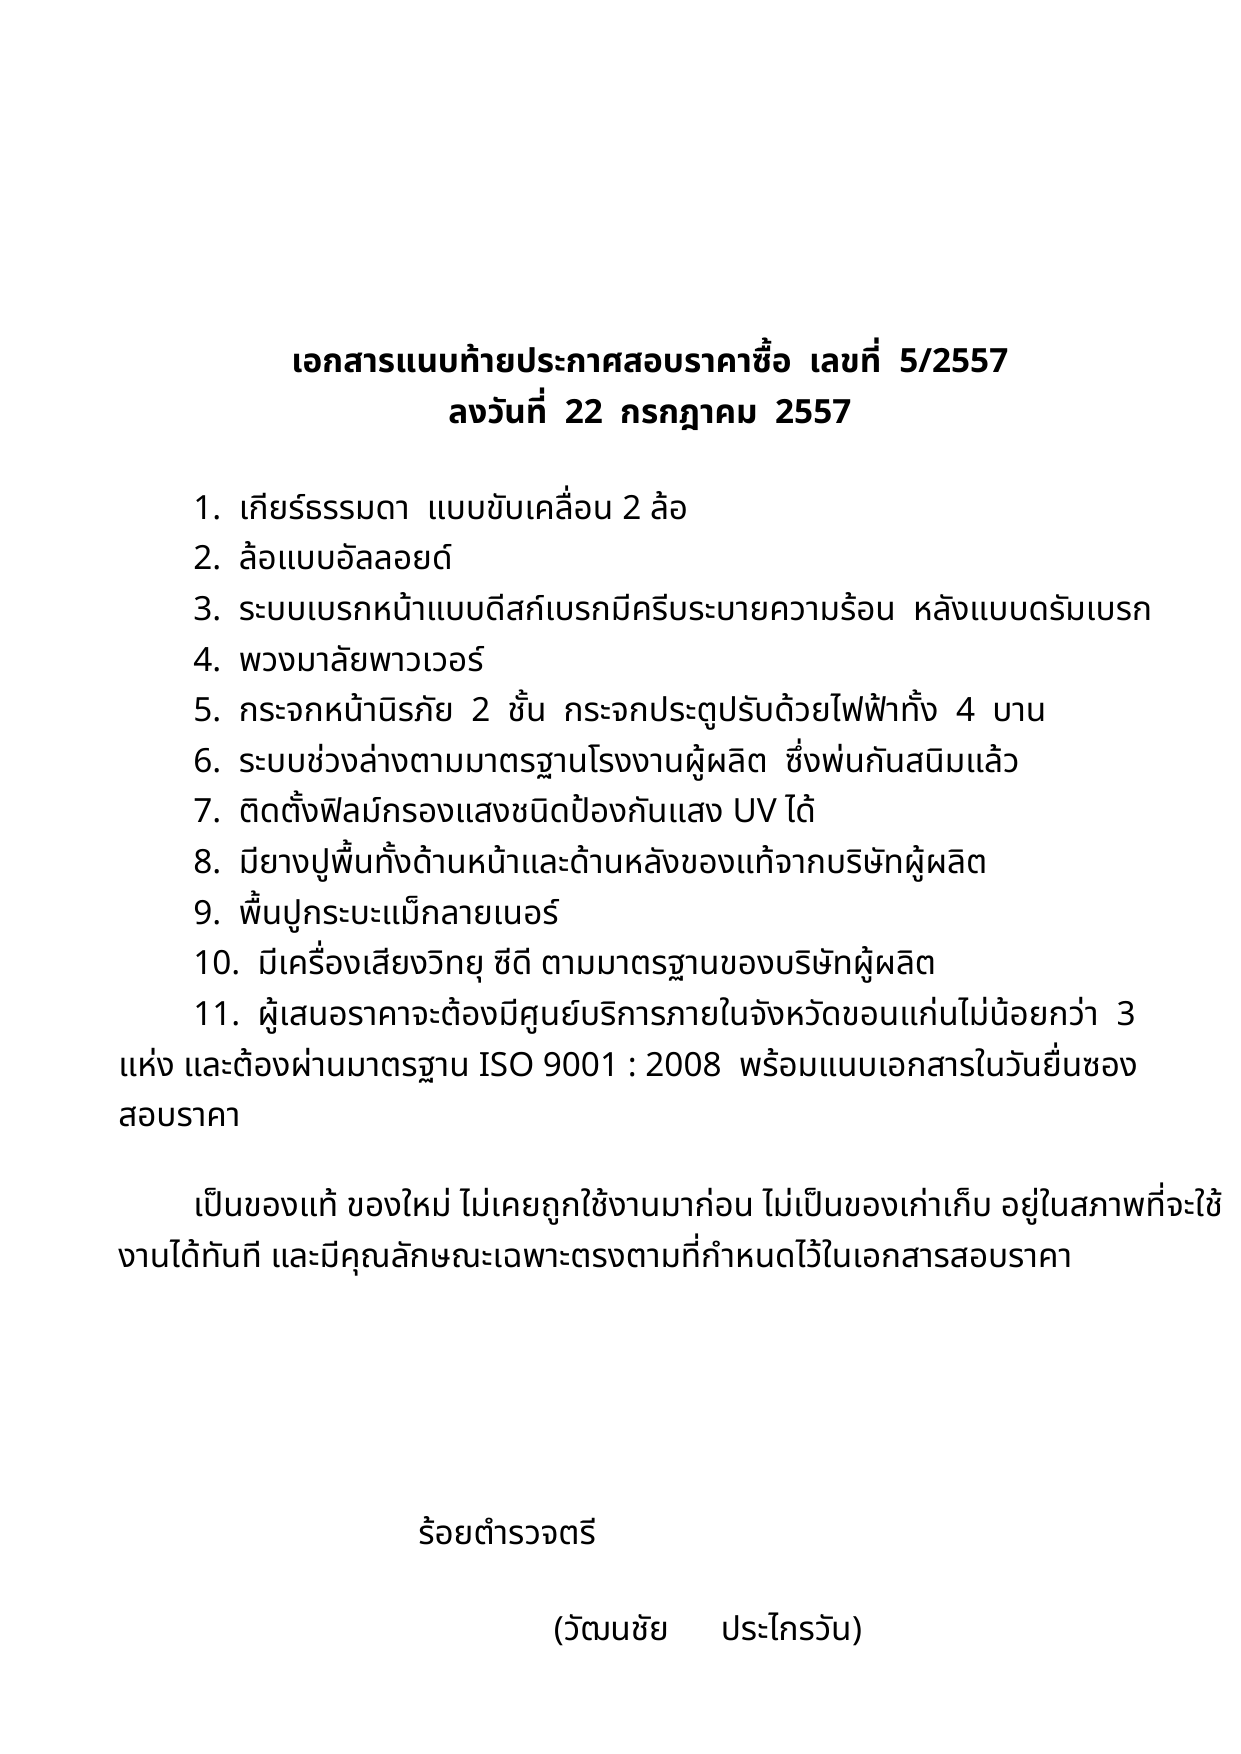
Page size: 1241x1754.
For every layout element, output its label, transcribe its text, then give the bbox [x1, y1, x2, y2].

text 1. เกียร์ธรรมดา แบบขับเคลื่อน 2 ล้อ [118, 483, 1181, 534]
text เอกสารแนบท้ายประกาศสอบราคาซื้อ เลขที่ 5/2557 [118, 337, 1181, 387]
text เป็นของแท้ ของใหม่ ไม่เคยถูกใช้งานมาก่อน ไม่เป็นของเก่าเก็บ อยู่ในสภาพที่จะใช้งานได้ทันที และมีคุณลักษณะเฉพาะตรงตามที่กำหนดไว้ในเอกสารสอบราคา [118, 1181, 1236, 1282]
text ลงวันที่ 22 กรกฎาคม 2557 [118, 387, 1181, 438]
text 4. พวงมาลัยพาวเวอร์ [118, 635, 1181, 686]
text 6. ระบบช่วงล่างตามมาตรฐานโรงงานผู้ผลิต ซึ่งพ่นกันสนิมแล้ว [118, 737, 1181, 787]
text ร้อยตำรวจตรี [118, 1509, 1236, 1559]
text 3. ระบบเบรกหน้าแบบดีสก์เบรกมีครีบระบายความร้อน หลังแบบดรัมเบรก [118, 585, 1181, 635]
text 2. ล้อแบบอัลลอยด์ [118, 534, 1181, 585]
text 8. มียางปูพื้นทั้งด้านหน้าและด้านหลังของแท้จากบริษัทผู้ผลิต [118, 838, 1181, 888]
text 11. ผู้เสนอราคาจะต้องมีศูนย์บริการภายในจังหวัดขอนแก่นไม่น้อยกว่า 3 แห่ง และต้องผ่านมาตรฐาน ISO 9001 : 2008 พร้อมแนบเอกสารในวันยื่นซองสอบราคา [118, 990, 1181, 1141]
text 5. กระจกหน้านิรภัย 2 ชั้น กระจกประตูปรับด้วยไฟฟ้าทั้ง 4 บาน [118, 686, 1181, 737]
text (วัฒนชัย ประไกรวัน) [118, 1605, 1236, 1656]
text 10. มีเครื่องเสียงวิทยุ ซีดี ตามมาตรฐานของบริษัทผู้ผลิต [118, 939, 1181, 990]
text 9. พื้นปูกระบะแม็กลายเนอร์ [118, 888, 1181, 939]
text 7. ติดตั้งฟิลม์กรองแสงชนิดป้องกันแสง UV ได้ [118, 787, 1181, 838]
